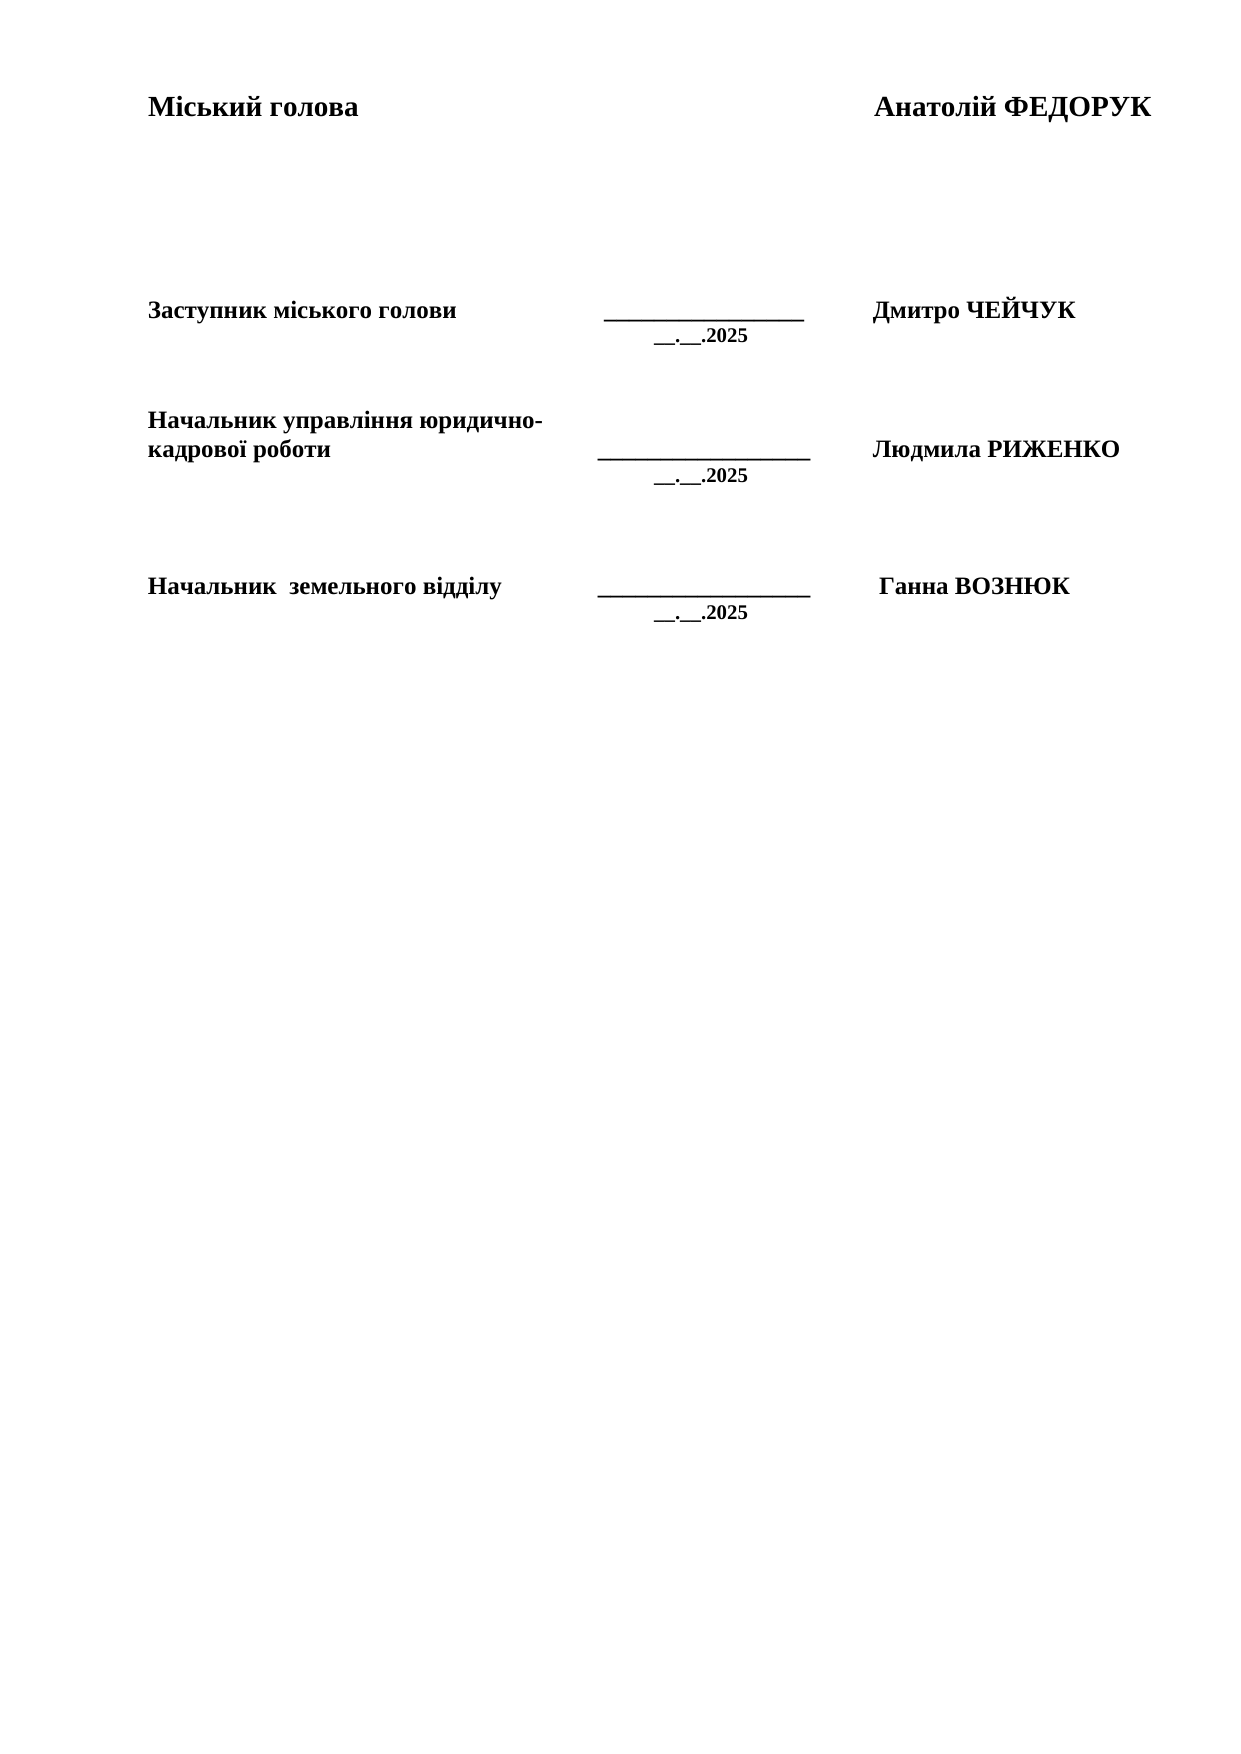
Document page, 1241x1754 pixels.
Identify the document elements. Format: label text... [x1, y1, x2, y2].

text Заступник міського голови ________________ Дмитро ЧЕЙЧУК [148, 295, 1152, 323]
text Начальник управління юридично- [148, 376, 1152, 434]
text __.__.2025 [148, 462, 1152, 571]
text кадрової роботи _________________ Людмила РИЖЕНКО [148, 434, 1152, 462]
text __.__.2025 [148, 600, 1152, 624]
text Міський голова Анатолій ФЕДОРУК [148, 89, 1152, 122]
text Начальник земельного відділу _________________ Ганна ВОЗНЮК [148, 571, 1152, 600]
text __.__.2025 [148, 323, 1152, 347]
